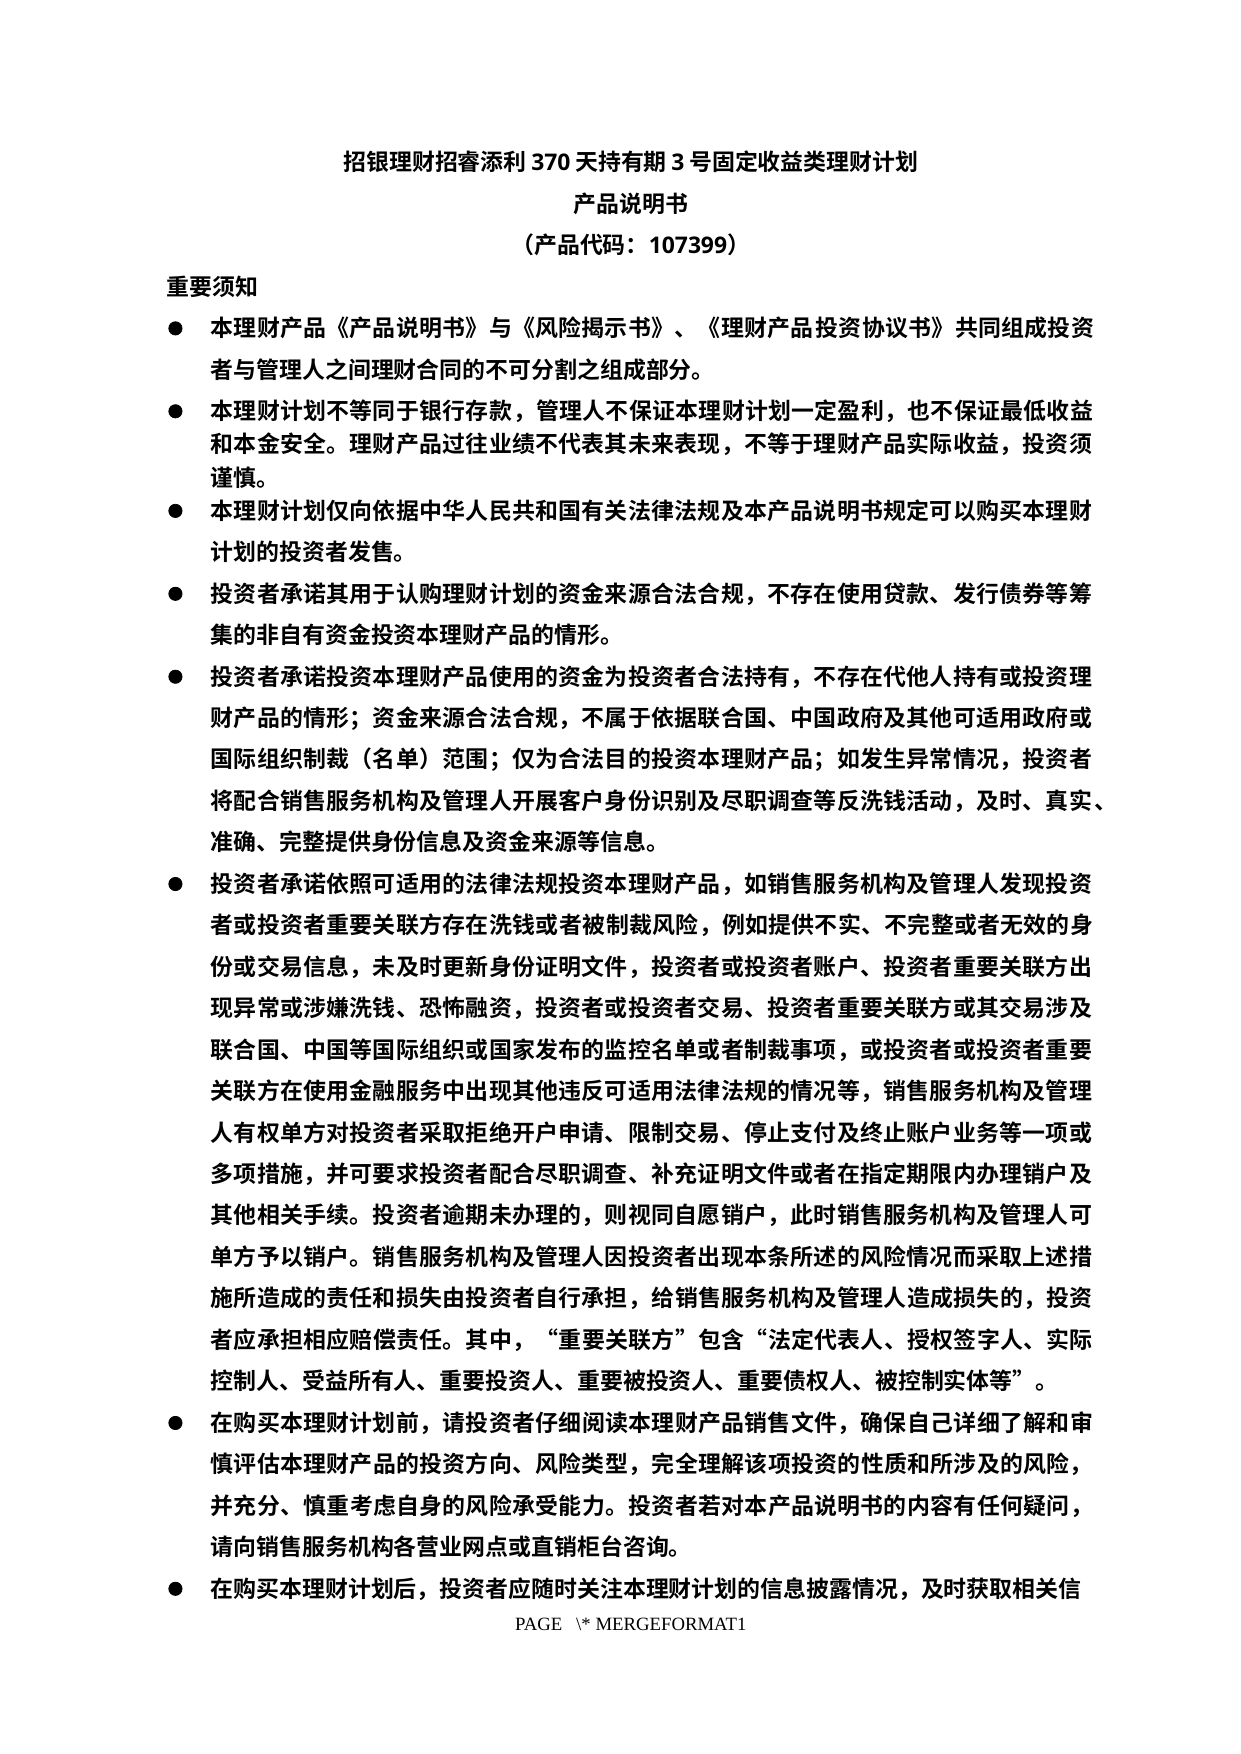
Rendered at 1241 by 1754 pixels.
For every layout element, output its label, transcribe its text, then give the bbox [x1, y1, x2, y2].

list 投资者承诺依照可适用的法律法规投资本理财产品，如销售服务机构及管理人发现投资者或投资者重要关联方存在洗钱或者被制裁风险，例如提供不实、不完整或者无效的身份或交易信息，未及时更新身份证明文件，投资者或投资者账户、投资者重要关联方出现异常或涉嫌洗钱、恐怖融资，投资者或投资者交易、投资者重要关联方或其交易涉及联合国、中国等国际组织或国家发布的监控名单或者制裁事项，或投资者或投资者重要关联方在使用金融服务中出现其他违反可适用法律法规的情况等，销售服务机构及管理人有权单方对投资者采取拒绝开户申请、限制交易、停止支付及终止账户业务等一项或多项措施，并可要求投资者配合尽职调查、补充证明文件或者在指定期限内办理销户及其他相关手续。投资者逾期未办理的，则视同自愿销户，此时销售服务机构及管理人可单方予以销户。销售服务机构及管理人因投资者出现本条所述的风险情况而采取上述措施所造成的责任和损失由投资者自行承担，给销售服务机构及管理人造成损失的，投资者应承担相应赔偿责任。其中，“重要关联方”包含“法定代表人、授权签字人、实际控制人、受益所有人、重要投资人、重要被投资人、重要债权人、被控制实体等”。 [167, 866, 1094, 1396]
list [167, 1571, 1094, 1604]
list 本理财计划仅向依据中华人民共和国有关法律法规及本产品说明书规定可以购买本理财计划的投资者发售。 [167, 493, 1094, 567]
text 产品说明书 [167, 185, 1094, 219]
text （产品代码：107399） [167, 227, 1094, 260]
list 投资者承诺其用于认购理财计划的资金来源合法合规，不存在使用贷款、发行债券等筹集的非自有资金投资本理财产品的情形。 [167, 576, 1094, 650]
list 本理财计划不等同于银行存款，管理人不保证本理财计划一定盈利，也不保证最低收益和本金安全。理财产品过往业绩不代表其未来表现，不等于理财产品实际收益，投资须谨慎。 [167, 393, 1094, 493]
list 在购买本理财计划前，请投资者仔细阅读本理财产品销售文件，确保自己详细了解和审慎评估本理财产品的投资方向、风险类型，完全理解该项投资的性质和所涉及的风险，并充分、慎重考虑自身的风险承受能力。投资者若对本产品说明书的内容有任何疑问，请向销售服务机构各营业网点或直销柜台咨询。 [167, 1405, 1094, 1562]
list 投资者承诺投资本理财产品使用的资金为投资者合法持有，不存在代他人持有或投资理财产品的情形；资金来源合法合规，不属于依据联合国、中国政府及其他可适用政府或国际组织制裁（名单）范围；仅为合法目的投资本理财产品；如发生异常情况，投资者将配合销售服务机构及管理人开展客户身份识别及尽职调查等反洗钱活动，及时、真实、准确、完整提供身份信息及资金来源等信息。 [167, 658, 1094, 857]
text 招银理财招睿添利370天持有期3号固定收益类理财计划 [167, 144, 1094, 177]
text 重要须知 [167, 268, 1094, 302]
list 本理财产品《产品说明书》与《风险揭示书》、《理财产品投资协议书》共同组成投资者与管理人之间理财合同的不可分割之组成部分。 [167, 310, 1094, 385]
